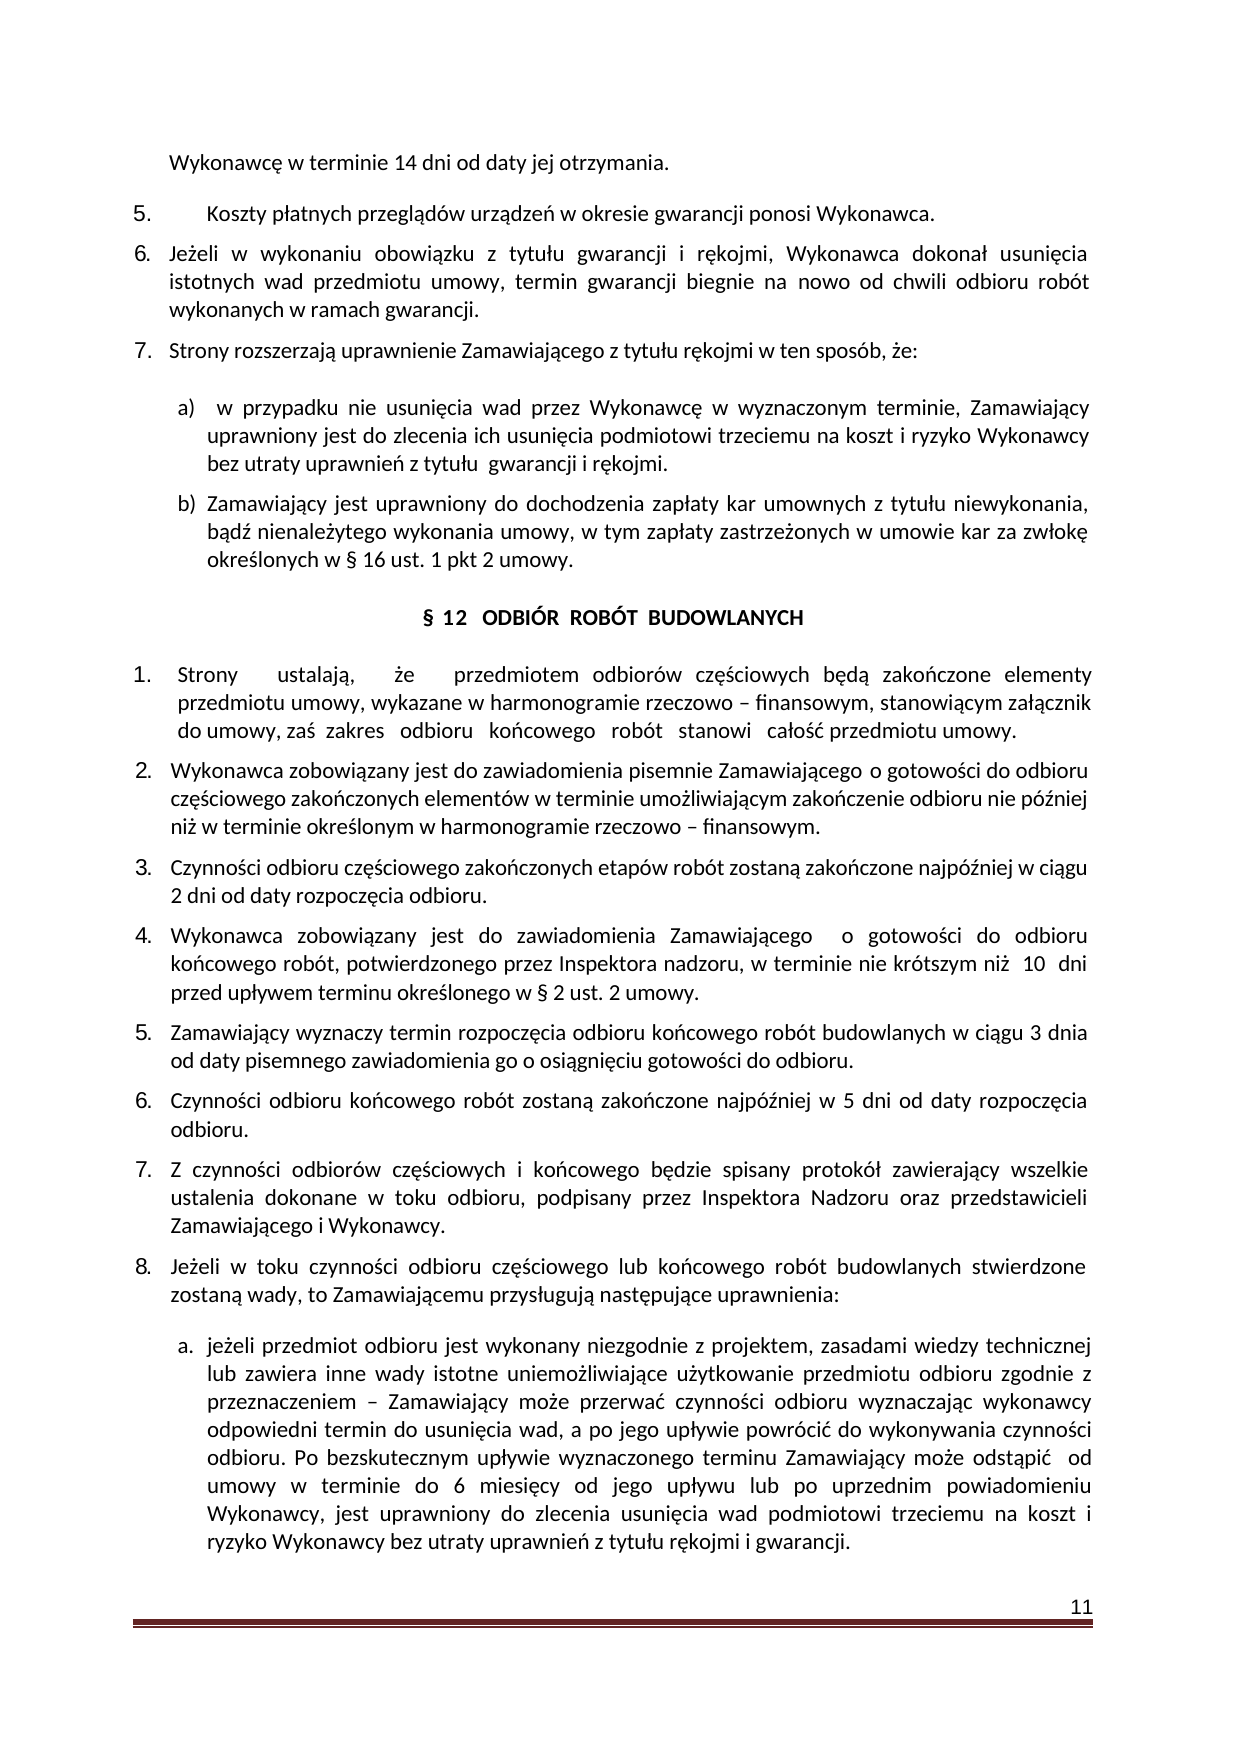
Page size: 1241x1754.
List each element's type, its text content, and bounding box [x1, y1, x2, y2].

list jeżeli przedmiot odbioru jest wykonany niezgodnie z projektem, zasadami wiedzy technicznej lub zawiera inne wady istotne uniemożliwiające użytkowanie przedmiotu odbioru zgodnie z przeznaczeniem – Zamawiający może przerwać czynności odbioru wyznaczając wykonawcy odpowiedni termin do usunięcia wad, a po jego upływie powrócić do wykonywania czynności odbioru. Po bezskutecznym upływie wyznaczonego terminu Zamawiający może odstąpić od umowy w terminie do 6 miesięcy od jego upływu lub po uprzednim powiadomieniu Wykonawcy, jest uprawniony do zlecenia usunięcia wad podmiotowi trzeciemu na koszt i ryzyko Wykonawcy bez utraty uprawnień z tytułu rękojmi i gwarancji. [177, 1331, 1093, 1555]
list Z czynności odbiorów częściowych i końcowego będzie spisany protokół zawierający wszelkie ustalenia dokonane w toku odbioru, podpisany przez Inspektora Nadzoru oraz przedstawicieli Zamawiającego i Wykonawcy. [135, 1155, 1089, 1239]
list Wykonawca zobowiązany jest do zawiadomienia pisemnie Zamawiającego o gotowości do odbioru częściowego zakończonych elementów w terminie umożliwiającym zakończenie odbioru nie później niż w terminie określonym w harmonogramie rzeczowo – finansowym. [135, 756, 1089, 841]
list Wykonawca zobowiązany jest do zawiadomienia Zamawiającego o gotowości do odbioru końcowego robót, potwierdzonego przez Inspektora nadzoru, w terminie nie krótszym niż 10 dni przed upływem terminu określonego w § 2 ust. 2 umowy. [135, 922, 1089, 1006]
list Strony rozszerzają uprawnienie Zamawiającego z tytułu rękojmi w ten sposób, że: [134, 336, 1090, 364]
list Jeżeli w wykonaniu obowiązku z tytułu gwarancji i rękojmi, Wykonawca dokonał usunięcia istotnych wad przedmiotu umowy, termin gwarancji biegnie na nowo od chwili odbioru robót wykonanych w ramach gwarancji. [134, 239, 1090, 323]
text § 12 ODBIÓR ROBÓT BUDOWLANYCH [133, 603, 1093, 631]
list Jeżeli w toku czynności odbioru częściowego lub końcowego robót budowlanych stwierdzone zostaną wady, to Zamawiającemu przysługują następujące uprawnienia: [135, 1252, 1088, 1308]
list Zamawiający wyznaczy termin rozpoczęcia odbioru końcowego robót budowlanych w ciągu 3 dnia od daty pisemnego zawiadomienia go o osiągnięciu gotowości do odbioru. [135, 1018, 1089, 1074]
list Strony ustalają, że przedmiotem odbiorów częściowych będą zakończone elementy przedmiotu umowy, wykazane w harmonogramie rzeczowo – finansowym, stanowiącym załącznik do umowy, zaś zakres odbioru końcowego robót stanowi całość przedmiotu umowy. [133, 660, 1093, 744]
list Czynności odbioru częściowego zakończonych etapów robót zostaną zakończone najpóźniej w ciągu 2 dni od daty rozpoczęcia odbioru. [135, 853, 1089, 909]
list w przypadku nie usunięcia wad przez Wykonawcę w wyznaczonym terminie, Zamawiający uprawniony jest do zlecenia ich usunięcia podmiotowi trzeciemu na koszt i ryzyko Wykonawcy bez utraty uprawnień z tytułu gwarancji i rękojmi. [177, 393, 1090, 477]
list Koszty płatnych przeglądów urządzeń w okresie gwarancji ponosi Wykonawca. [133, 199, 1093, 227]
list Zamawiający jest uprawniony do dochodzenia zapłaty kar umownych z tytułu niewykonania, bądź nienależytego wykonania umowy, w tym zapłaty zastrzeżonych w umowie kar za zwłokę określonych w § 16 ust. 1 pkt 2 umowy. [177, 489, 1090, 573]
list Czynności odbioru końcowego robót zostaną zakończone najpóźniej w 5 dni od daty rozpoczęcia odbioru. [135, 1087, 1089, 1143]
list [134, 148, 1093, 176]
